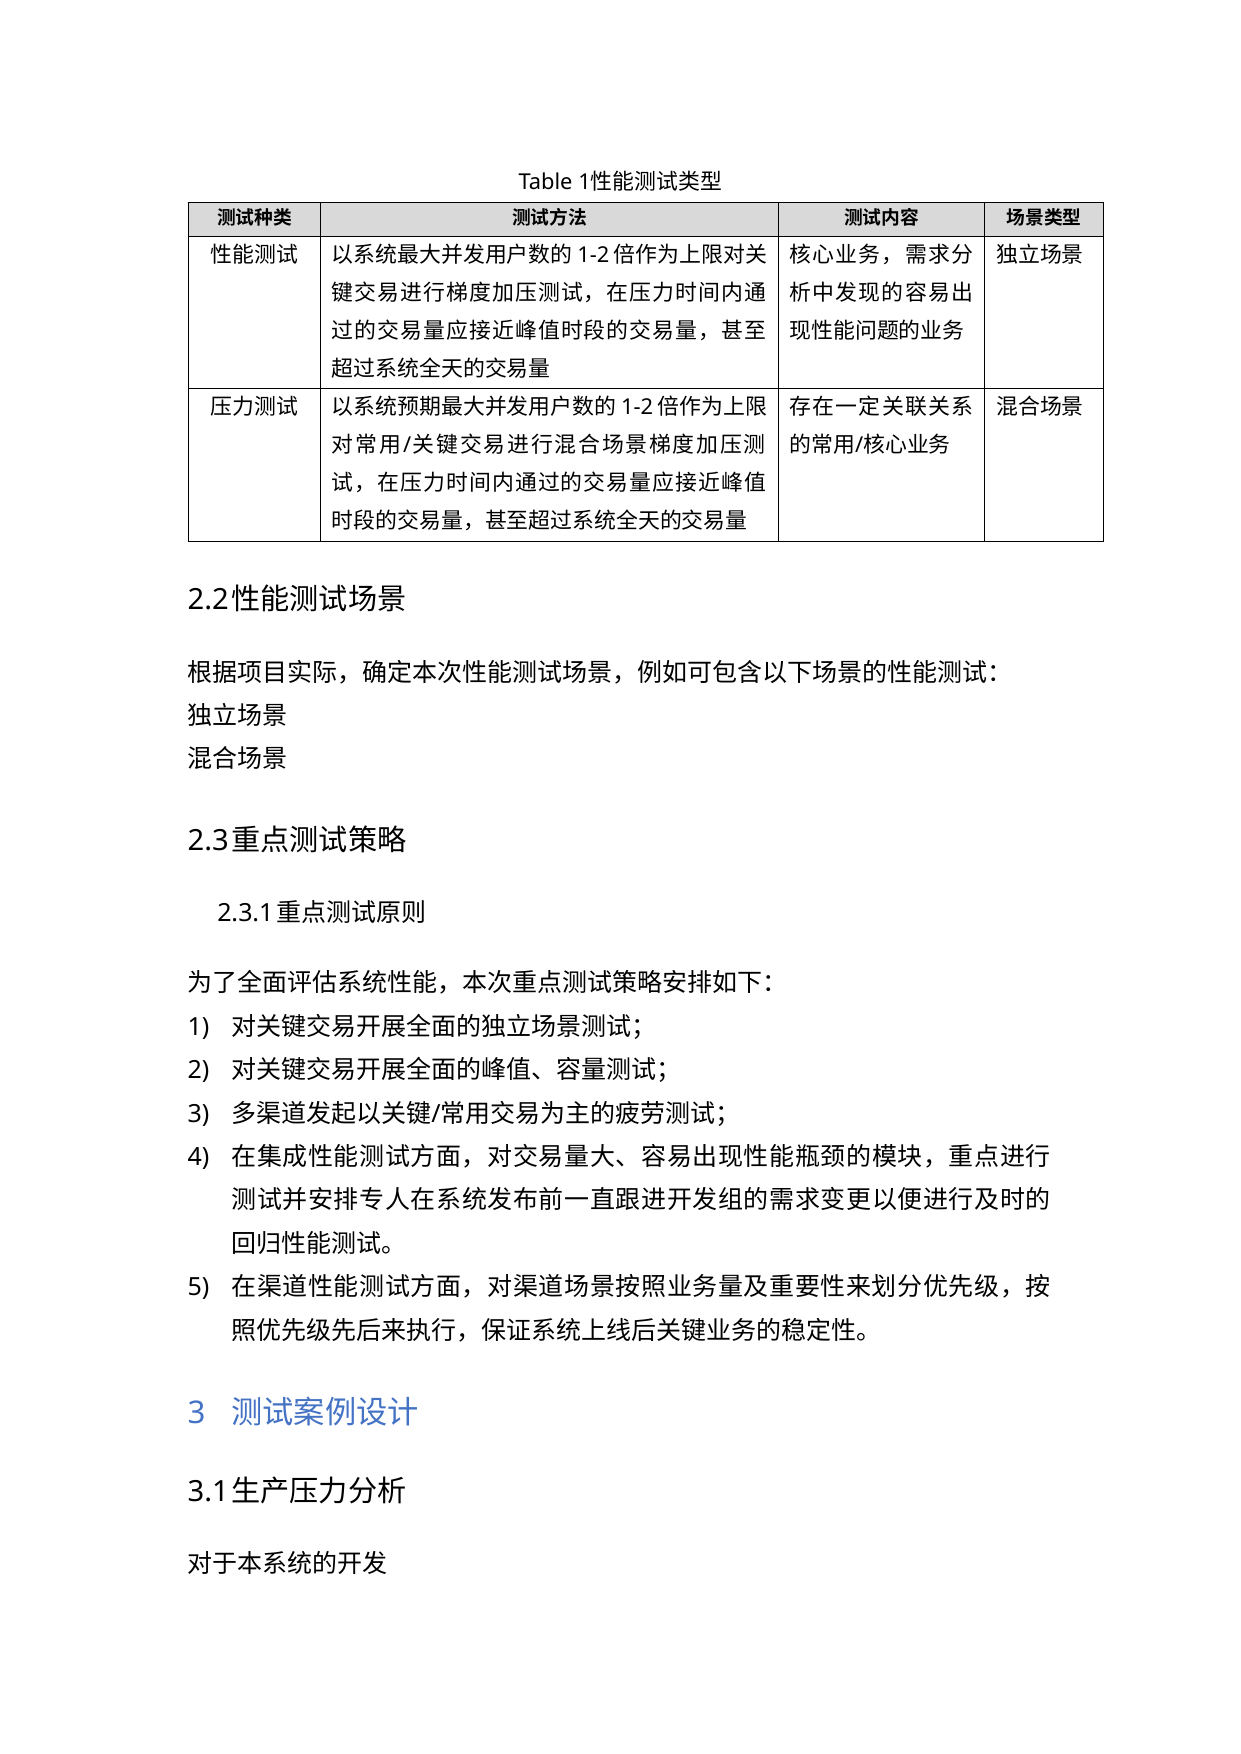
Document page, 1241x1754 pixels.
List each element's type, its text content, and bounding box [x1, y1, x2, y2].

table_cell 以系统预期最大并发用户数的1-2倍作为上限对常用/关键交易进行混合场景梯度加压测试，在压力时间内通过的交易量应接近峰值时段的交易量，甚至超过系统全天的交易量 [321, 389, 778, 541]
text 混合场景 [187, 739, 1053, 775]
table_cell 压力测试 [189, 389, 320, 541]
subtitle 重点测试策略 [187, 816, 1053, 859]
table_header 测试内容 [779, 203, 984, 236]
table_cell 独立场景 [985, 237, 1103, 388]
text Table 1性能测试类型 [187, 164, 1053, 196]
list 多渠道发起以关键/常用交易为主的疲劳测试； [187, 1093, 1053, 1129]
list 在集成性能测试方面，对交易量大、容易出现性能瓶颈的模块，重点进行测试并安排专人在系统发布前一直跟进开发组的需求变更以便进行及时的回归性能测试。 [187, 1137, 1053, 1260]
table_cell 混合场景 [985, 389, 1103, 541]
subtitle 测试案例设计 [187, 1388, 1053, 1433]
subtitle 生产压力分析 [187, 1467, 1053, 1509]
text 为了全面评估系统性能，本次重点测试策略安排如下： [187, 963, 1053, 999]
table_cell 核心业务，需求分析中发现的容易出现性能问题的业务 [779, 237, 984, 388]
table_cell 存在一定关联关系的常用/核心业务 [779, 389, 984, 541]
subtitle 性能测试场景 [187, 576, 1053, 618]
subtitle 重点测试原则 [217, 893, 1053, 929]
table_header 场景类型 [985, 203, 1103, 236]
table_cell 性能测试 [189, 237, 320, 388]
list 对关键交易开展全面的峰值、容量测试； [187, 1050, 1053, 1086]
table_header 测试种类 [189, 203, 320, 236]
list 在渠道性能测试方面，对渠道场景按照业务量及重要性来划分优先级，按照优先级先后来执行，保证系统上线后关键业务的稳定性。 [187, 1267, 1053, 1347]
table_header 测试方法 [321, 203, 778, 236]
table_cell 以系统最大并发用户数的1-2倍作为上限对关键交易进行梯度加压测试，在压力时间内通过的交易量应接近峰值时段的交易量，甚至超过系统全天的交易量 [321, 237, 778, 388]
list 对关键交易开展全面的独立场景测试； [187, 1006, 1053, 1042]
text 根据项目实际，确定本次性能测试场景，例如可包含以下场景的性能测试： [187, 652, 1053, 688]
text 独立场景 [187, 695, 1053, 732]
text 对于本系统的开发 [187, 1543, 1053, 1580]
